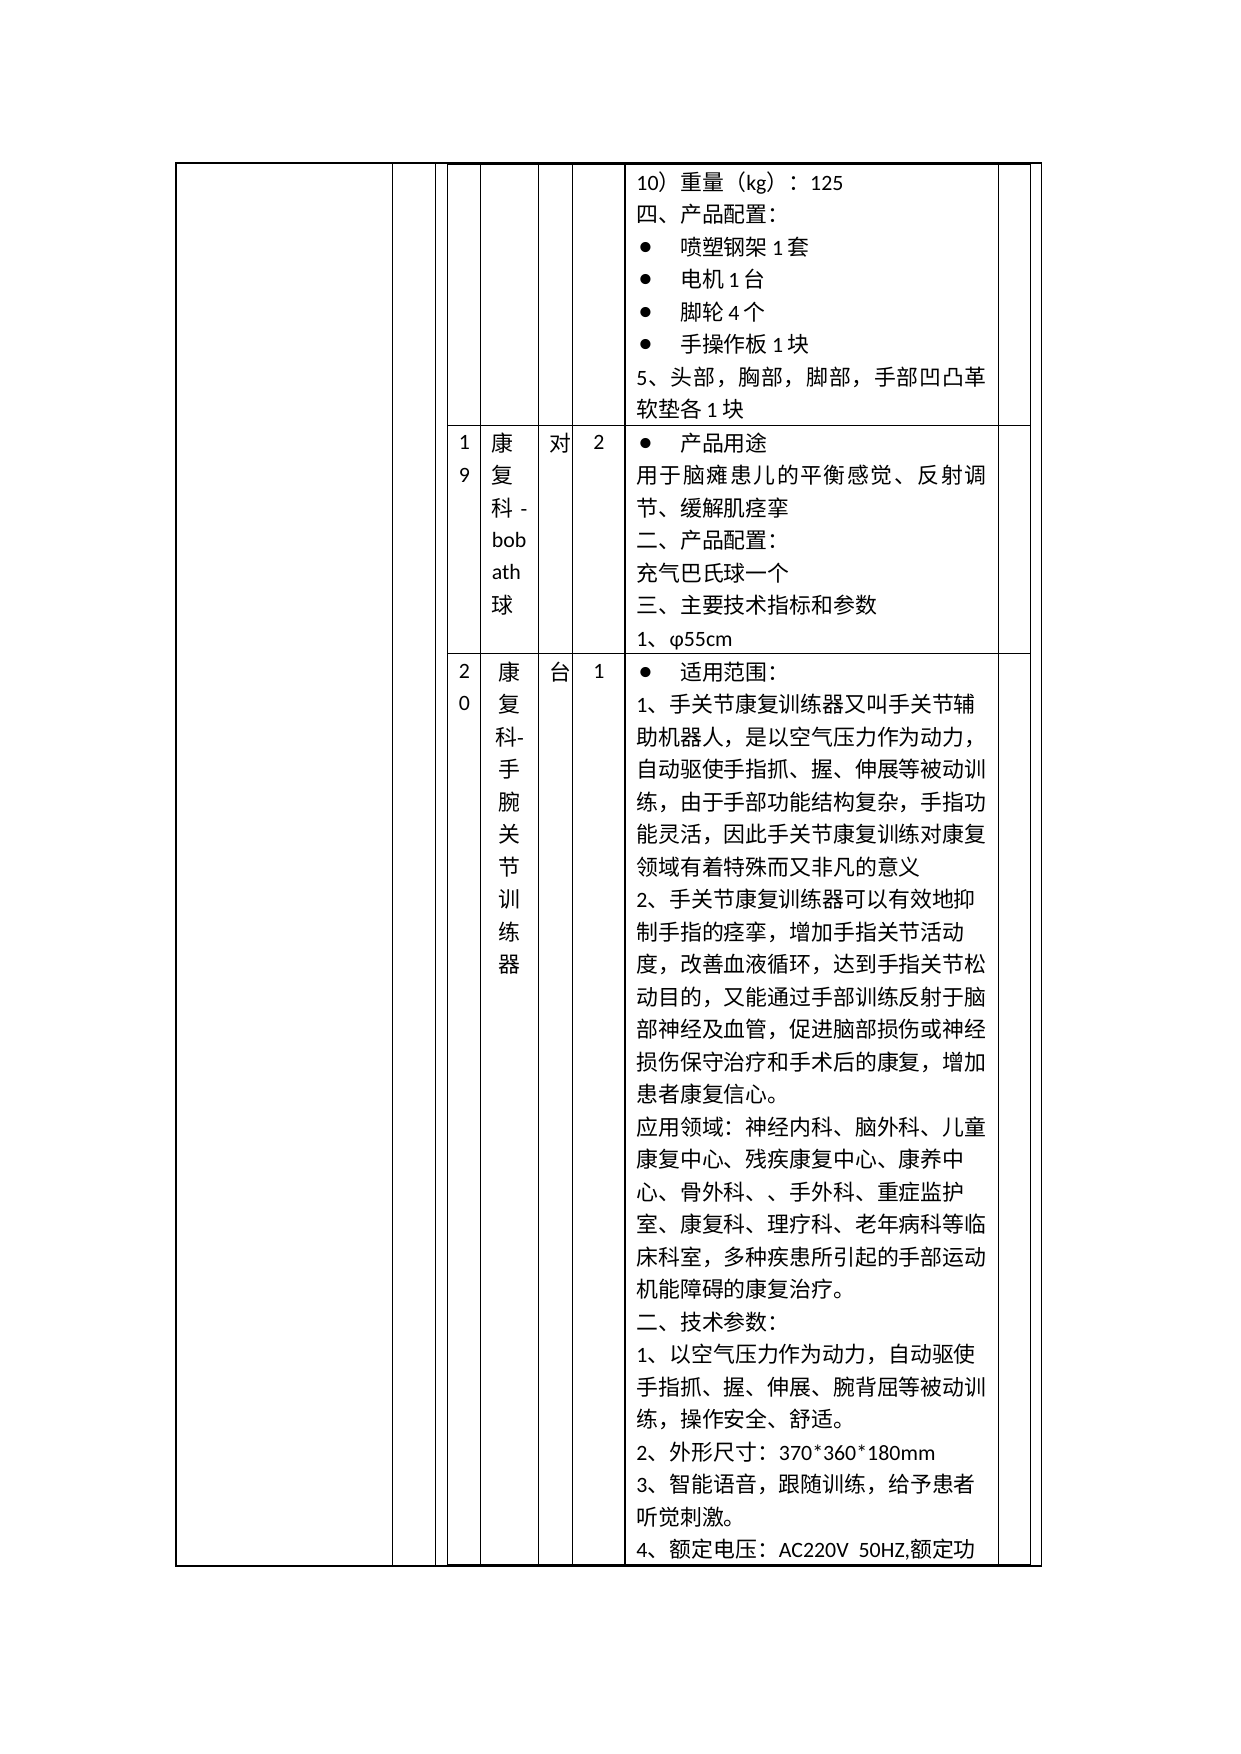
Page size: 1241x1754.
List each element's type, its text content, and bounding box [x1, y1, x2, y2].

table_cell 1 [393, 164, 435, 1565]
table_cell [448, 654, 480, 1564]
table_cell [1031, 164, 1041, 1565]
table_cell [177, 164, 392, 1565]
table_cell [436, 164, 447, 1565]
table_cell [448, 165, 480, 425]
